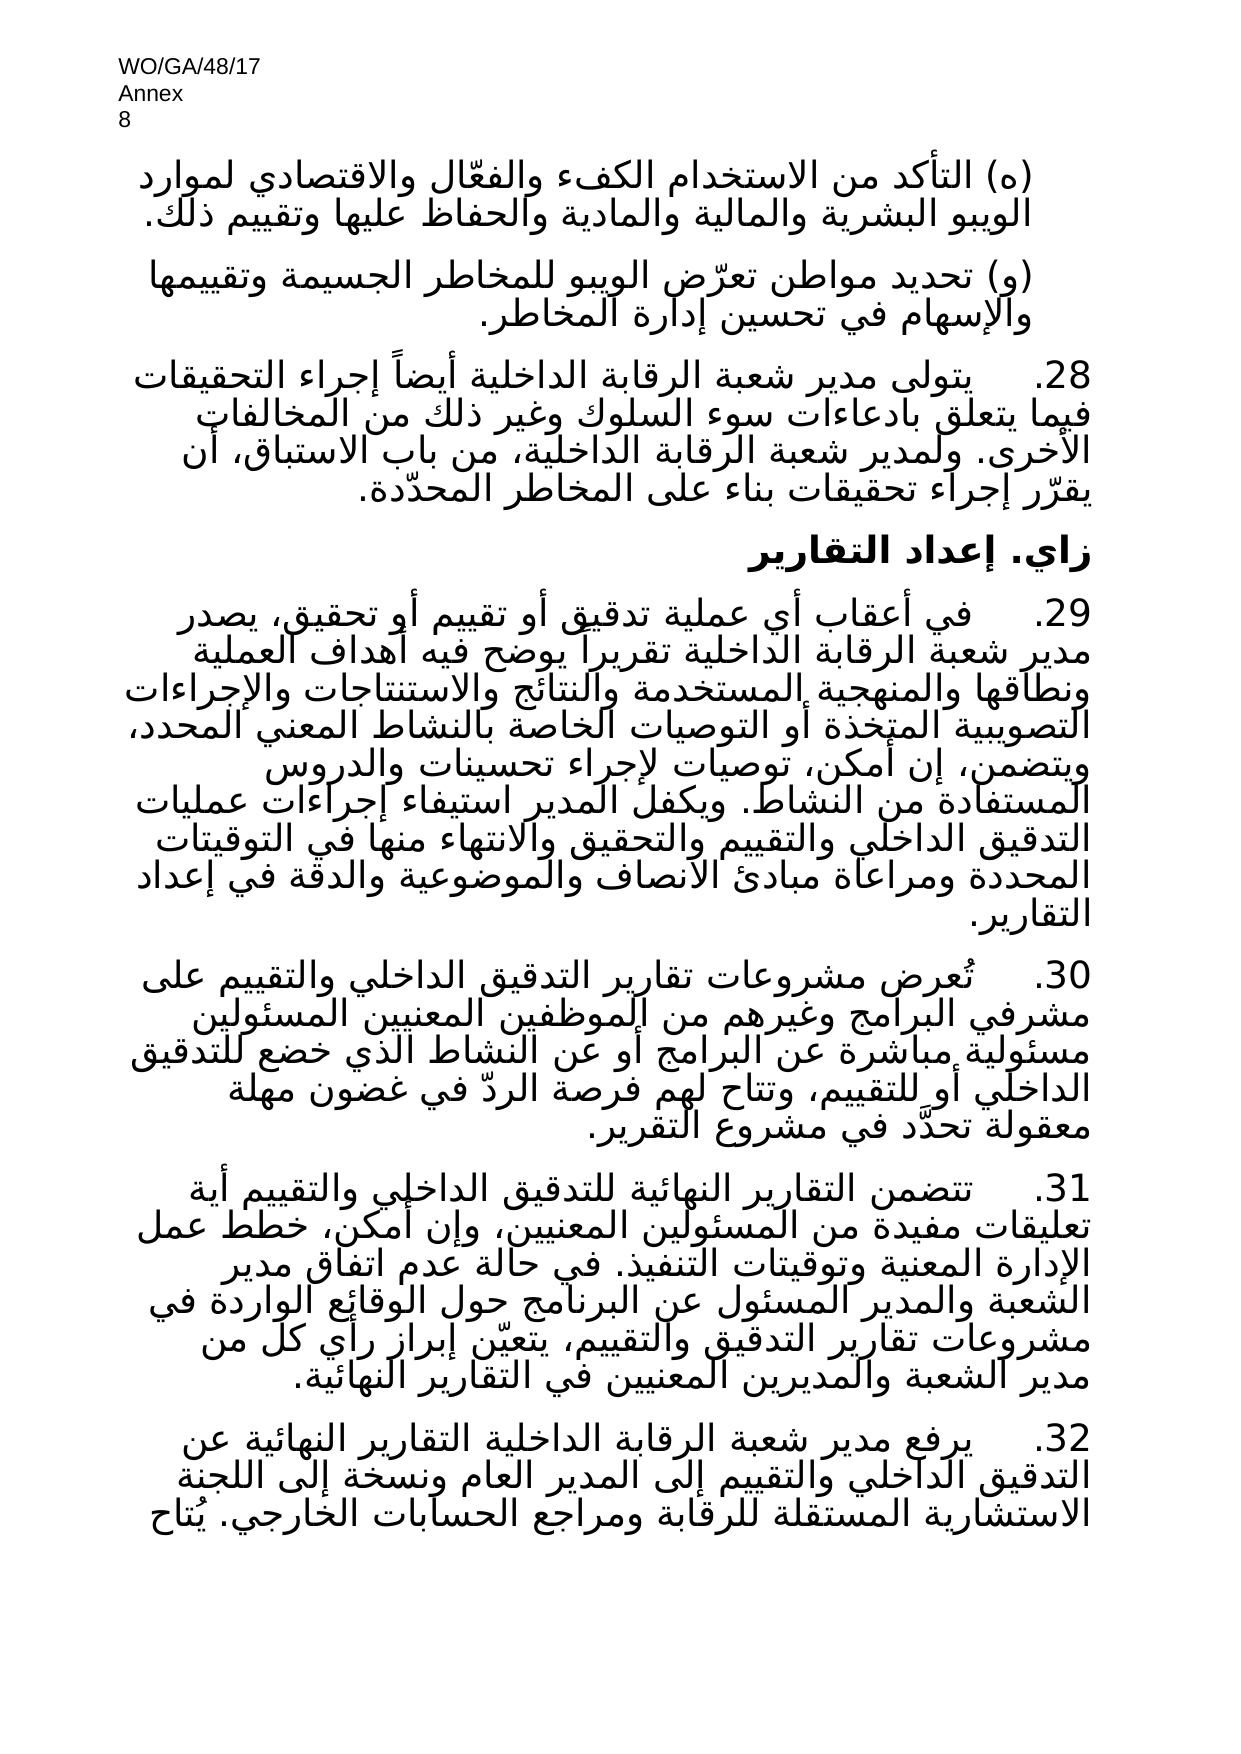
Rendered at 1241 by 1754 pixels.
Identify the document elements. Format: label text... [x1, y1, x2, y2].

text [118, 1421, 1092, 1533]
text 30. تُعرض مشروعات تقارير التدقيق الداخلي والتقييم على مشرفي البرامج وغيرهم من الموظفين المعنيين المسئولين مسئولية مباشرة عن البرامج أو عن النشاط الذي خضع للتدقيق الداخلي أو للتقييم، وتتاح لهم فرصة الردّ في غضون مهلة معقولة تحدَّد في مشروع التقرير. [118, 958, 1092, 1146]
text 31. تتضمن التقارير النهائية للتدقيق الداخلي والتقييم أية تعليقات مفيدة من المسئولين المعنيين، وإن أمكن، خطط عمل الإدارة المعنية وتوقيتات التنفيذ. في حالة عدم اتفاق مدير الشعبة والمدير المسئول عن البرنامج حول الوقائع الواردة في مشروعات تقارير التدقيق والتقييم، يتعيّن إبراز رأي كل من مدير الشعبة والمديرين المعنيين في التقارير النهائية. [118, 1171, 1092, 1396]
text زاي. إعداد التقارير [118, 533, 1093, 571]
text 29. في أعقاب أي عملية تدقيق أو تقييم أو تحقيق، يصدر مدير شعبة الرقابة الداخلية تقريراً يوضح فيه أهداف العملية ونطاقها والمنهجية المستخدمة والنتائج والاستنتاجات والإجراءات التصويبية المتخذة أو التوصيات الخاصة بالنشاط المعني المحدد، ويتضمن، إن أمكن، توصيات لإجراء تحسينات والدروس المستفادة من النشاط. ويكفل المدير استيفاء إجراءات عمليات التدقيق الداخلي والتقييم والتحقيق والانتهاء منها في التوقيتات المحددة ومراعاة مبادئ الانصاف والموضوعية والدقة في إعداد التقارير. [118, 596, 1092, 933]
text (و) تحديد مواطن تعرّض الويبو للمخاطر الجسيمة وتقييمها والإسهام في تحسين إدارة المخاطر. [118, 258, 1034, 333]
text (ه) التأكد من الاستخدام الكفء والفعّال والاقتصادي لموارد الويبو البشرية والمالية والمادية والحفاظ عليها وتقييم ذلك. [118, 158, 1034, 233]
text 28. يتولى مدير شعبة الرقابة الداخلية أيضاً إجراء التحقيقات فيما يتعلق بادعاءات سوء السلوك وغير ذلك من المخالفات الأخرى. ولمدير شعبة الرقابة الداخلية، من باب الاستباق، أن يقرّر إجراء تحقيقات بناء على المخاطر المحدّدة. [118, 358, 1092, 508]
